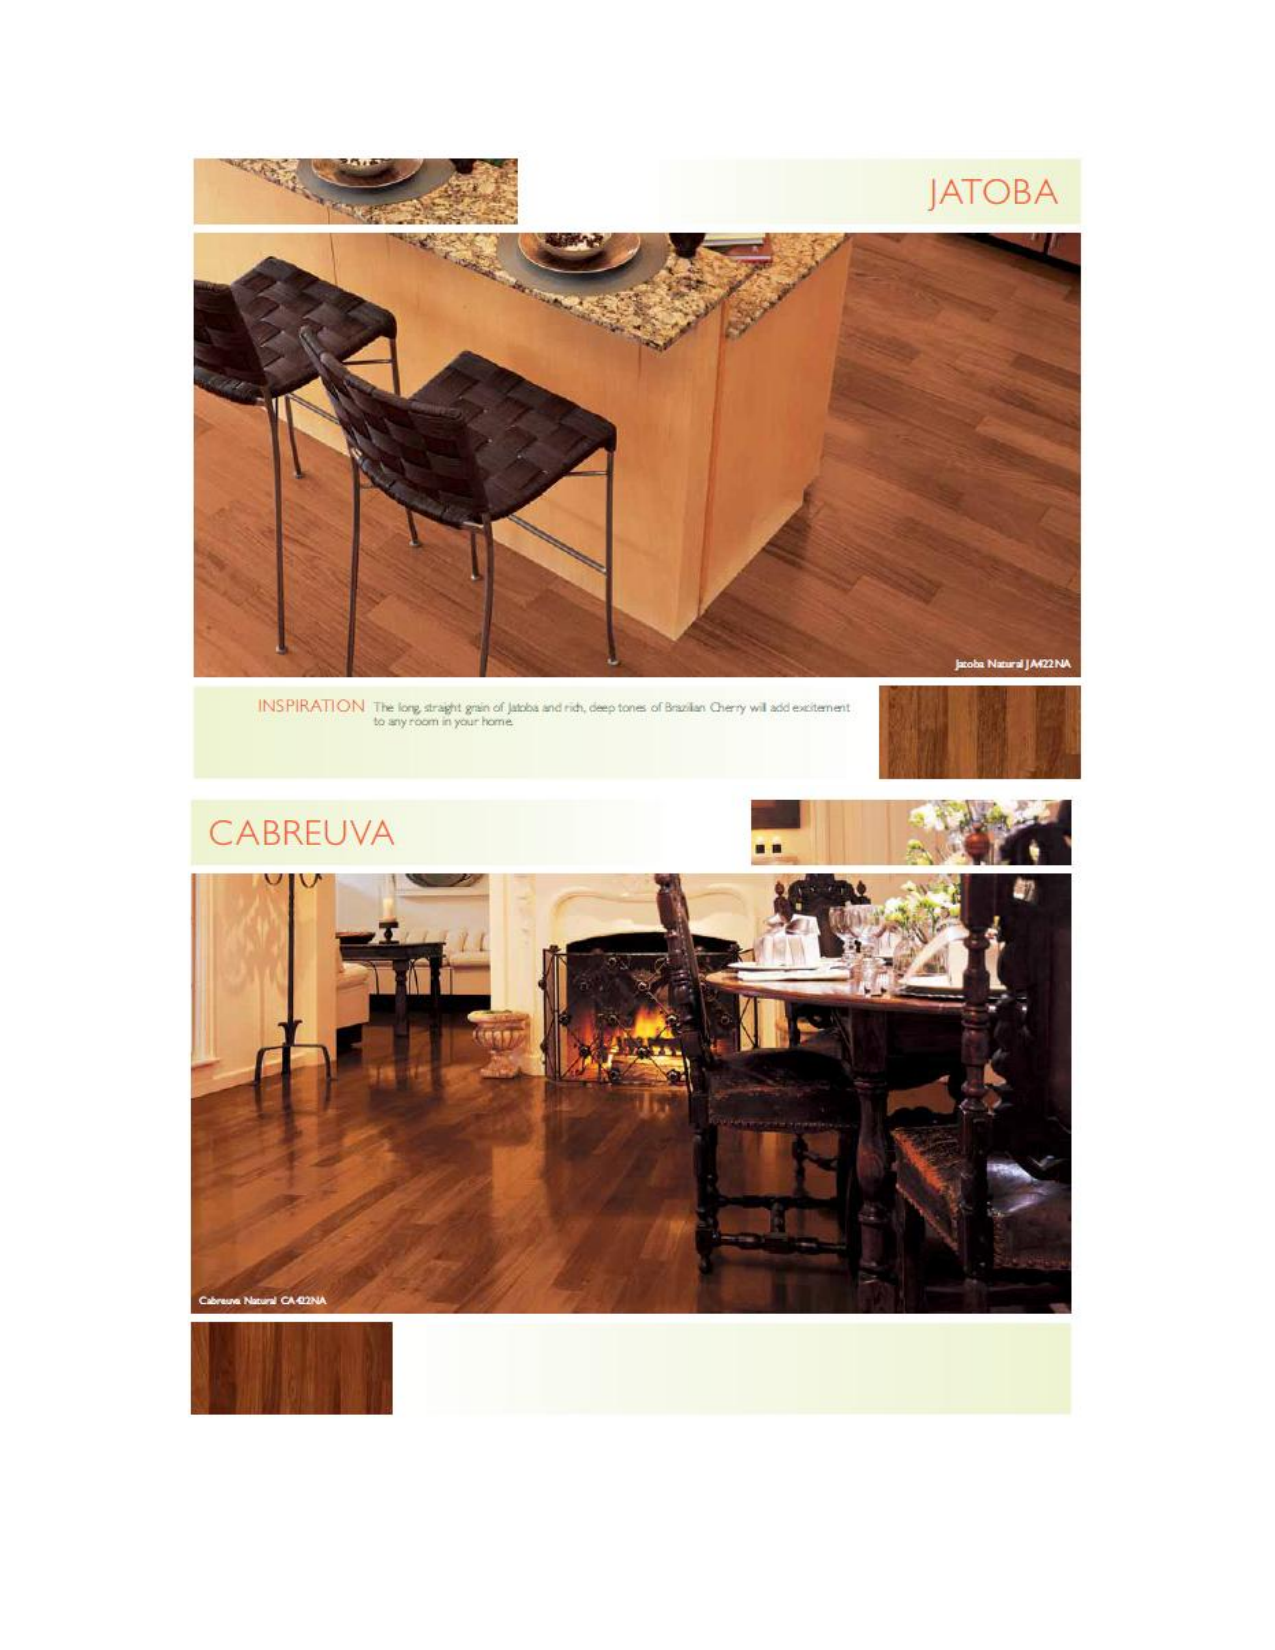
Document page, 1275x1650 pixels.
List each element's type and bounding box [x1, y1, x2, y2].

picture [187, 785, 1088, 1423]
picture [187, 150, 1088, 782]
